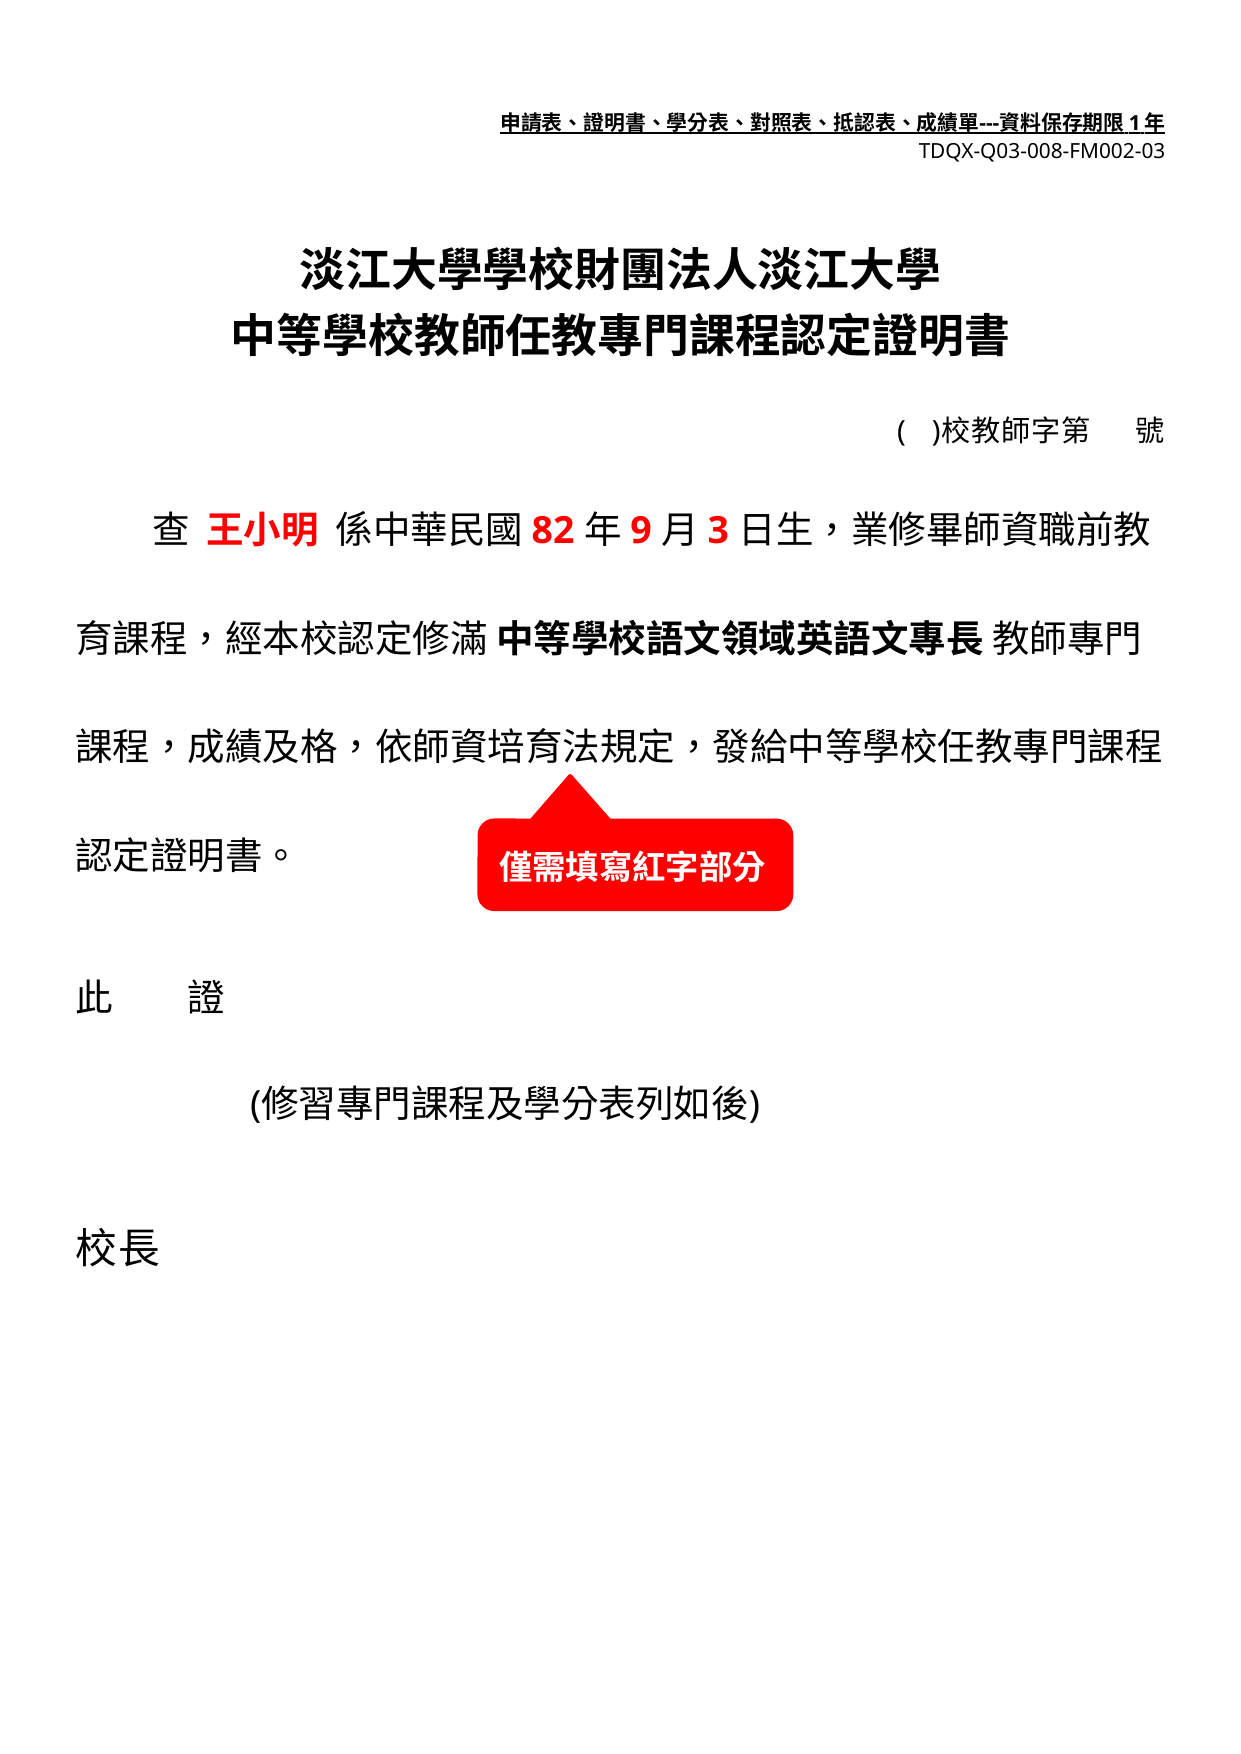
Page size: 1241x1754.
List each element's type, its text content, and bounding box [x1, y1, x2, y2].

text 查 王小明 係中華民國 82 年 9 月 3 日生，業修畢師資職前教育課程，經本校認定修滿 中等學校語文領域英語文專長 教師專門課程，成績及格，依師資培育法規定，發給中等學校任教專門課程認定證明書。 [75, 500, 1165, 880]
text 此 證 [75, 968, 1157, 1023]
text ( )校教師字第 號 [75, 400, 1164, 450]
text (修習專門課程及學分表列如後) [75, 1074, 1157, 1128]
text 中等學校教師任教專門課程認定證明書 [75, 299, 1165, 366]
text 申請表、證明書、學分表、對照表、抵認表、成績單---資料保存期限1年 [43, 106, 1165, 137]
text 校長 [75, 1216, 1157, 1276]
text 淡江大學學校財團法人淡江大學 [75, 233, 1165, 299]
text TDQX-Q03-008-FM002-03 [100, 137, 1165, 165]
